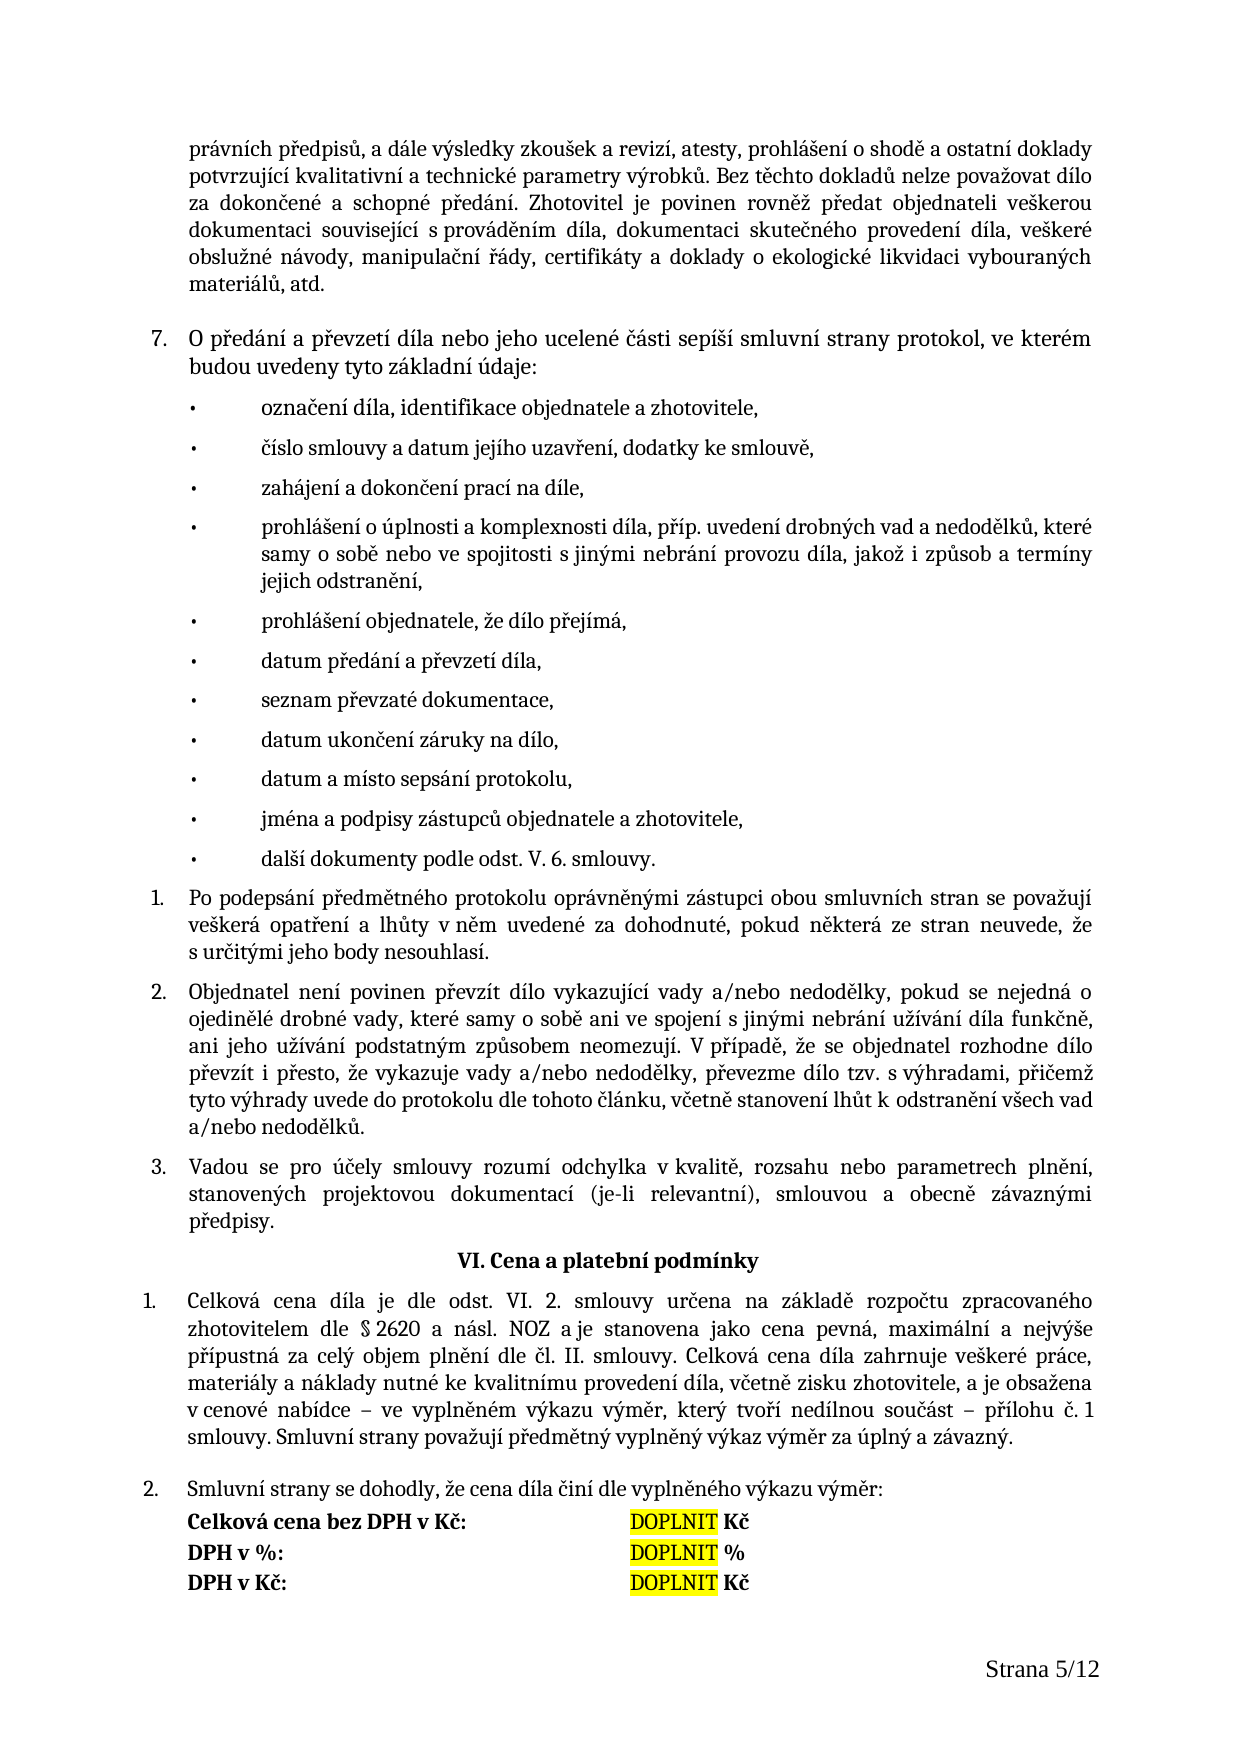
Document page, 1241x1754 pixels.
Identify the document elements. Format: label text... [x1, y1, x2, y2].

list Objednatel není povinen převzít dílo vykazující vady a/nebo nedodělky, pokud se nejedná o ojedinělé drobné vady, které samy o sobě ani ve spojení s jinými nebrání užívání díla funkčně, ani jeho užívání podstatným způsobem neomezují. V případě, že se objednatel rozhodne dílo převzít i přesto, že vykazuje vady a/nebo nedodělky, převezme dílo tzv. s výhradami, přičemž tyto výhrady uvede do protokolu dle tohoto článku, včetně stanovení lhůt k odstranění všech vad a/nebo nedodělků. [151, 979, 1093, 1140]
text • prohlášení objednatele, že dílo přejímá, [188, 608, 1093, 634]
list Po podepsání předmětného protokolu oprávněnými zástupci obou smluvních stran se považují veškerá opatření a lhůty v něm uvedené za dohodnuté, pokud některá ze stran neuvede, že s určitými jeho body nesouhlasí. [151, 885, 1093, 965]
list Celková cena díla je dle odst. VI. 2. smlouvy určena na základě rozpočtu zpracovaného zhotovitelem dle § 2620 a násl. NOZ a je stanovena jako cena pevná, maximální a nejvýše přípustná za celý objem plnění dle čl. II. smlouvy. Celková cena díla zahrnuje veškeré práce, materiály a náklady nutné ke kvalitnímu provedení díla, včetně zisku zhotovitele, a je obsažena v cenové nabídce – ve vyplněném výkazu výměr, který tvoří nedílnou součást – přílohu č. 1 smlouvy. Smluvní strany považují předmětný vyplněný výkaz výměr za úplný a závazný. [143, 1288, 1093, 1450]
text • datum předání a převzetí díla, [188, 647, 1093, 674]
list DPH v Kč: DOPLNIT Kč [187, 1569, 1102, 1596]
list O předání a převzetí díla nebo jeho ucelené části sepíší smluvní strany protokol, ve kterém budou uvedeny tyto základní údaje: [151, 325, 1093, 381]
text • seznam převzaté dokumentace, [188, 687, 1093, 713]
list DPH v %: DOPLNIT % [718, 1539, 1102, 1566]
list Celková cena bez DPH v Kč: DOPLNIT Kč [187, 1509, 630, 1535]
list Celková cena bez DPH v Kč: DOPLNIT Kč [718, 1509, 1102, 1535]
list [151, 135, 1093, 297]
list Vadou se pro účely smlouvy rozumí odchylka v kvalitě, rozsahu nebo parametrech plnění, stanovených projektovou dokumentací (je-li relevantní), smlouvou a obecně závaznými předpisy. [151, 1154, 1093, 1234]
text • datum ukončení záruky na dílo, [188, 727, 1093, 753]
text • jména a podpisy zástupců objednatele a zhotovitele, [188, 806, 1093, 832]
text • označení díla, identifikace objednatele a zhotovitele, [187, 394, 1093, 422]
list Smluvní strany se dohodly, že cena díla činí dle vyplněného výkazu výměr: [143, 1476, 1093, 1502]
text • další dokumenty podle odst. V. 6. smlouvy. [188, 845, 1093, 872]
text • číslo smlouvy a datum jejího uzavření, dodatky ke smlouvě, [188, 435, 1093, 461]
text • datum a místo sepsání protokolu, [188, 766, 1093, 792]
subtitle VI. Cena a platební podmínky [113, 1247, 1103, 1274]
list DPH v %: DOPLNIT % [187, 1539, 630, 1566]
text • zahájení a dokončení prací na díle, [188, 474, 1093, 501]
text • prohlášení o úplnosti a komplexnosti díla, příp. uvedení drobných vad a nedodělků, které samy o sobě nebo ve spojitosti s jinými nebrání provozu díla, jakož i způsob a termíny jejich odstranění, [188, 514, 1093, 594]
